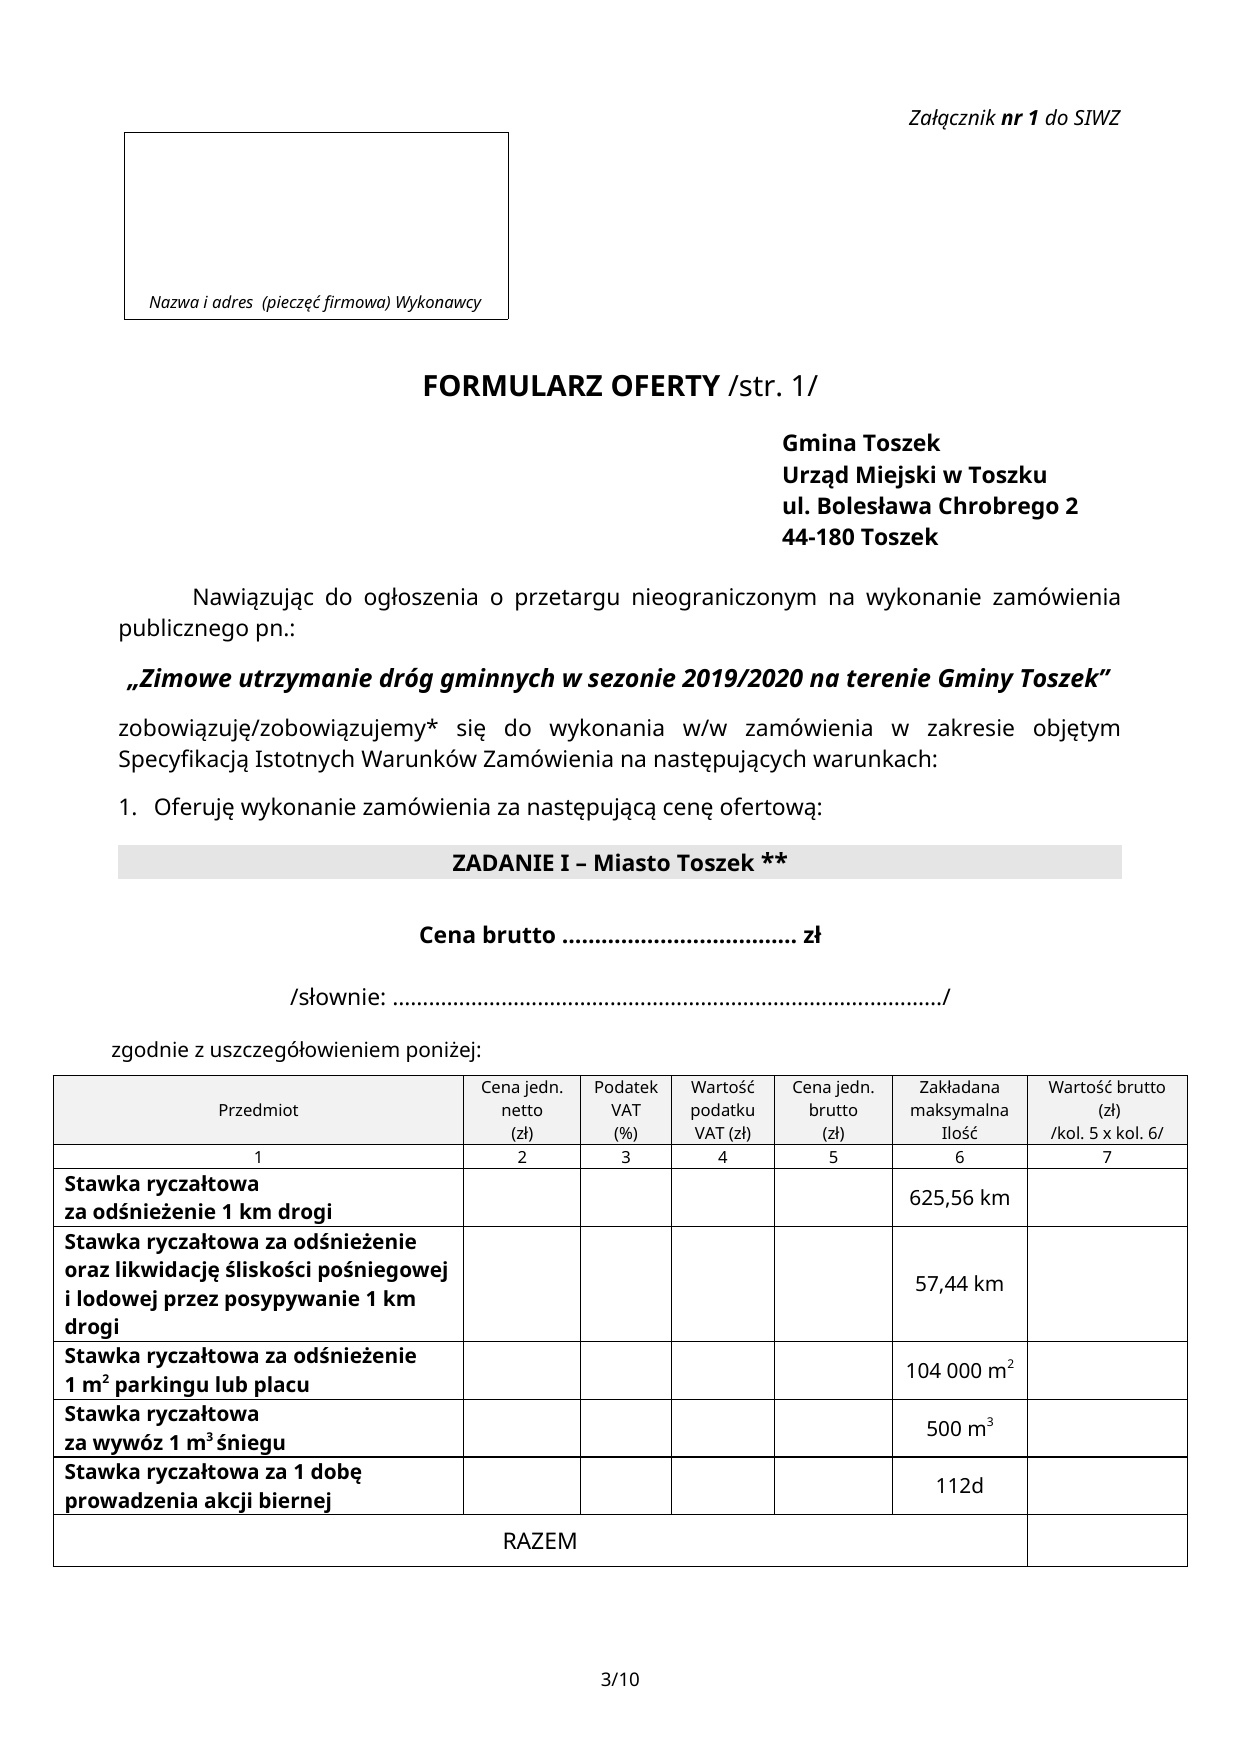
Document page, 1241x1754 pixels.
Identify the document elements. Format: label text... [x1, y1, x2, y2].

table_cell [1028, 1342, 1187, 1398]
table_cell [581, 1169, 671, 1226]
table_cell [672, 1169, 774, 1226]
table_header Cena jedn. netto (zł) [464, 1076, 580, 1144]
table_cell [1028, 1400, 1187, 1456]
table_header Podatek VAT (%) [581, 1076, 671, 1144]
table_cell [672, 1342, 774, 1398]
table_cell 7 [1028, 1145, 1187, 1168]
table_cell [581, 1342, 671, 1398]
text zgodnie z uszczegółowieniem poniżej: [74, 1035, 1122, 1064]
table_cell [464, 1169, 580, 1226]
text „Zimowe utrzymanie dróg gminnych w sezonie 2019/2020 na terenie Gminy Toszek” [118, 660, 1122, 694]
table_cell Stawka ryczałtowa za odśnieżenie drogi [54, 1169, 463, 1226]
text zobowiązuję/zobowiązujemy* się do wykonania w/w zamówienia w zakresie objętym Specyfikacją Istotnych Warunków Zamówienia na następujących warunkach: [118, 711, 1122, 774]
table_cell [775, 1227, 892, 1341]
table_cell [775, 1342, 892, 1398]
table_cell 112d [893, 1458, 1027, 1514]
text Nawiązując do ogłoszenia o przetargu nieograniczonym na wykonanie zamówienia publicznego pn.: [118, 581, 1122, 643]
table_cell [464, 1227, 580, 1341]
table_cell [1028, 1515, 1187, 1566]
text Załącznik nr 1 do SIWZ [488, 103, 1122, 132]
table_cell 1 [54, 1145, 463, 1168]
table_cell 2 [464, 1145, 580, 1168]
table_cell [1028, 1227, 1187, 1341]
table_header Zakładana maksymalna Ilość [893, 1076, 1027, 1144]
table_cell [775, 1169, 892, 1226]
list Oferuję wykonanie zamówienia za następującą cenę ofertową: [118, 791, 1122, 822]
text 44-180 Toszek [708, 521, 1122, 552]
table_cell RAZEM [54, 1515, 1027, 1566]
table_cell 500 m3 [893, 1400, 1027, 1456]
table_header Wartość brutto (zł) /kol. 5 x kol. 6/ [1028, 1076, 1187, 1144]
text ul. Bolesława Chrobrego 2 [708, 490, 1122, 521]
text FORMULARZ OFERTY /str. 1/ [118, 365, 1122, 404]
table_cell [581, 1400, 671, 1456]
table_cell 6 [893, 1145, 1027, 1168]
list /słownie: …………………………………………………………………….…………/ [118, 981, 1122, 1012]
table_cell [672, 1458, 774, 1514]
table_header Przedmiot [54, 1076, 463, 1144]
table_cell 625,56 km [893, 1169, 1027, 1226]
table_cell [581, 1227, 671, 1341]
table_cell Stawka ryczałtowa za odśnieżenie oraz likwidację śliskości pośniegowej i lodowej przez posypywanie drogi [54, 1227, 463, 1341]
text Urząd Miejski w Toszku [782, 458, 1122, 490]
table_cell [581, 1458, 671, 1514]
table_cell 57,44 km [893, 1227, 1027, 1341]
table_cell Stawka ryczałtowa za wywóz śniegu [54, 1400, 463, 1456]
table_cell [672, 1227, 774, 1341]
table_cell 4 [672, 1145, 774, 1168]
table_header Cena jedn. brutto (zł) [775, 1076, 892, 1144]
list Cena brutto ……………………………… zł [118, 919, 1122, 950]
table_cell [1028, 1458, 1187, 1514]
table_cell [464, 1400, 580, 1456]
text Gmina Toszek [708, 427, 1122, 458]
table_cell [464, 1458, 580, 1514]
table_cell 5 [775, 1145, 892, 1168]
table_cell Stawka ryczałtowa za odśnieżenie 1 m2 parkingu lub placu [54, 1342, 463, 1398]
table_cell Stawka ryczałtowa za 1 dobę prowadzenia akcji biernej [54, 1458, 463, 1514]
table_cell [775, 1400, 892, 1456]
table_cell [1028, 1169, 1187, 1226]
table_cell 3 [581, 1145, 671, 1168]
table_header Wartość podatku VAT (zł) [672, 1076, 774, 1144]
list ZADANIE I – Miasto Toszek ** [118, 845, 1122, 879]
table_cell 104 000 m2 [893, 1342, 1027, 1398]
table_cell [464, 1342, 580, 1398]
table_cell [775, 1458, 892, 1514]
table_header Nazwa i adres (pieczęć firmowa) Wykonawcy [125, 133, 508, 319]
table_cell [672, 1400, 774, 1456]
